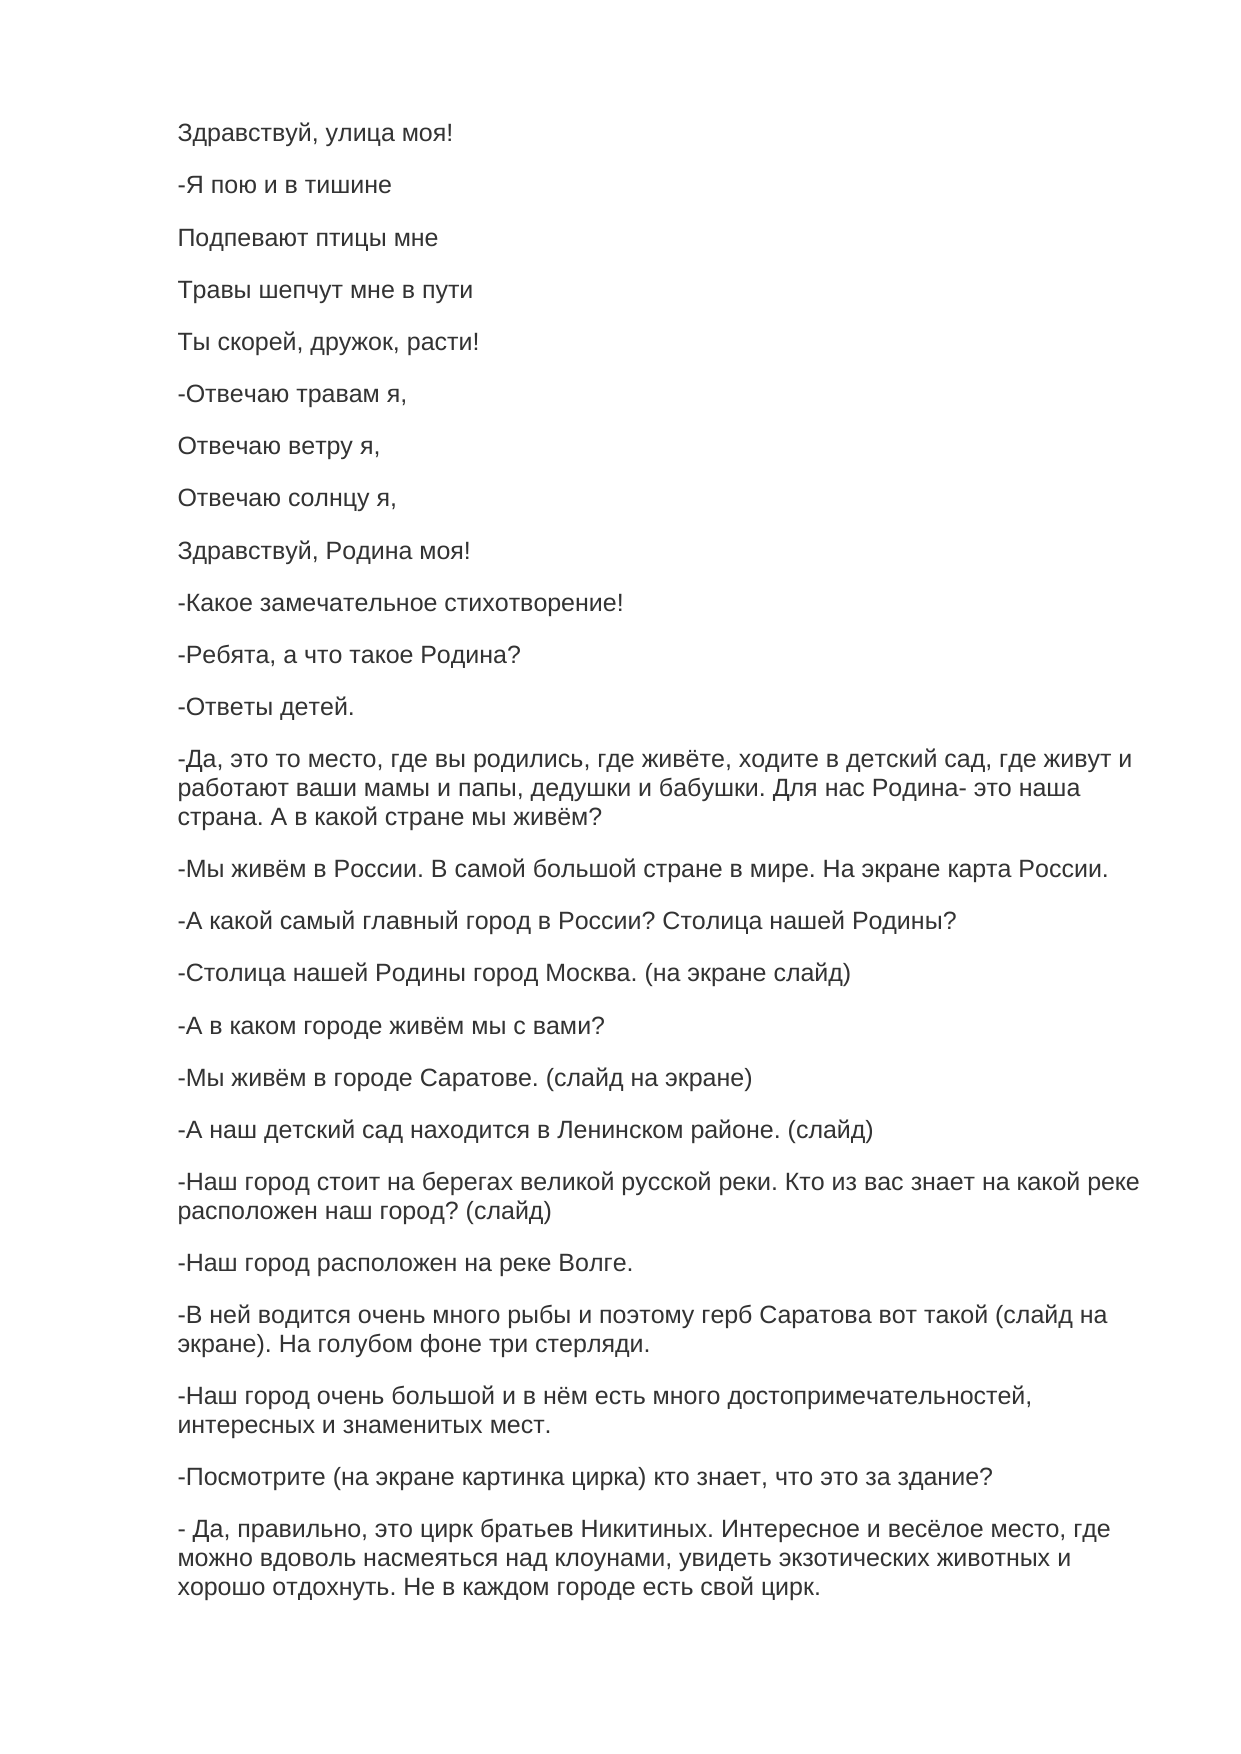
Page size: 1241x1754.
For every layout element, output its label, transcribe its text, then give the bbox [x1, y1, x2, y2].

text -А какой самый главный город в России? Столица нашей Родины? [177, 906, 1152, 935]
text Ты скорей, дружок, расти! [177, 327, 1152, 356]
text -Наш город расположен на реке Волге. [177, 1248, 1152, 1277]
text -Отвечаю травам я, [177, 379, 1152, 408]
text -Какое замечательное стихотворение! [177, 588, 1152, 617]
text -Столица нашей Родины город Москва. (на экране слайд) [177, 958, 1152, 987]
text - Да, правильно, это цирк братьев Никитиных. Интересное и весёлое место, где можно вдоволь насмеяться над клоунами, увидеть экзотических животных и хорошо отдохнуть. Не в каждом городе есть свой цирк. [177, 1514, 1152, 1601]
text -Наш город стоит на берегах великой русской реки. Кто из вас знает на какой реке расположен наш город? (слайд) [177, 1167, 1152, 1225]
text -А наш детский сад находится в Ленинском районе. (слайд) [177, 1115, 1152, 1144]
text -Ответы детей. [177, 692, 1152, 721]
text -Мы живём в России. В самой большой стране в мире. На экране карта России. [177, 854, 1152, 883]
text -А в каком городе живём мы с вами? [177, 1011, 1152, 1039]
text -Да, это то место, где вы родились, где живёте, ходите в детский сад, где живут и работают ваши мамы и папы, дедушки и бабушки. Для нас Родина- это наша страна. А в какой стране мы живём? [177, 744, 1152, 831]
text Подпевают птицы мне [177, 222, 1152, 251]
text -Посмотрите (на экране картинка цирка) кто знает, что это за здание? [177, 1462, 1152, 1491]
text Отвечаю солнцу я, [177, 483, 1152, 512]
text Здравствуй, улица моя! [177, 118, 1152, 147]
text -Мы живём в городе Саратове. (слайд на экране) [177, 1063, 1152, 1092]
text -Ребята, а что такое Родина? [177, 640, 1152, 669]
text -Наш город очень большой и в нём есть много достопримечательностей, интересных и знаменитых мест. [177, 1381, 1152, 1439]
text Отвечаю ветру я, [177, 431, 1152, 460]
text -Я пою и в тишине [177, 170, 1152, 199]
text -В ней водится очень много рыбы и поэтому герб Саратова вот такой (слайд на экране). На голубом фоне три стерляди. [177, 1300, 1152, 1358]
text Здравствуй, Родина моя! [177, 536, 1152, 564]
text Травы шепчут мне в пути [177, 275, 1152, 303]
